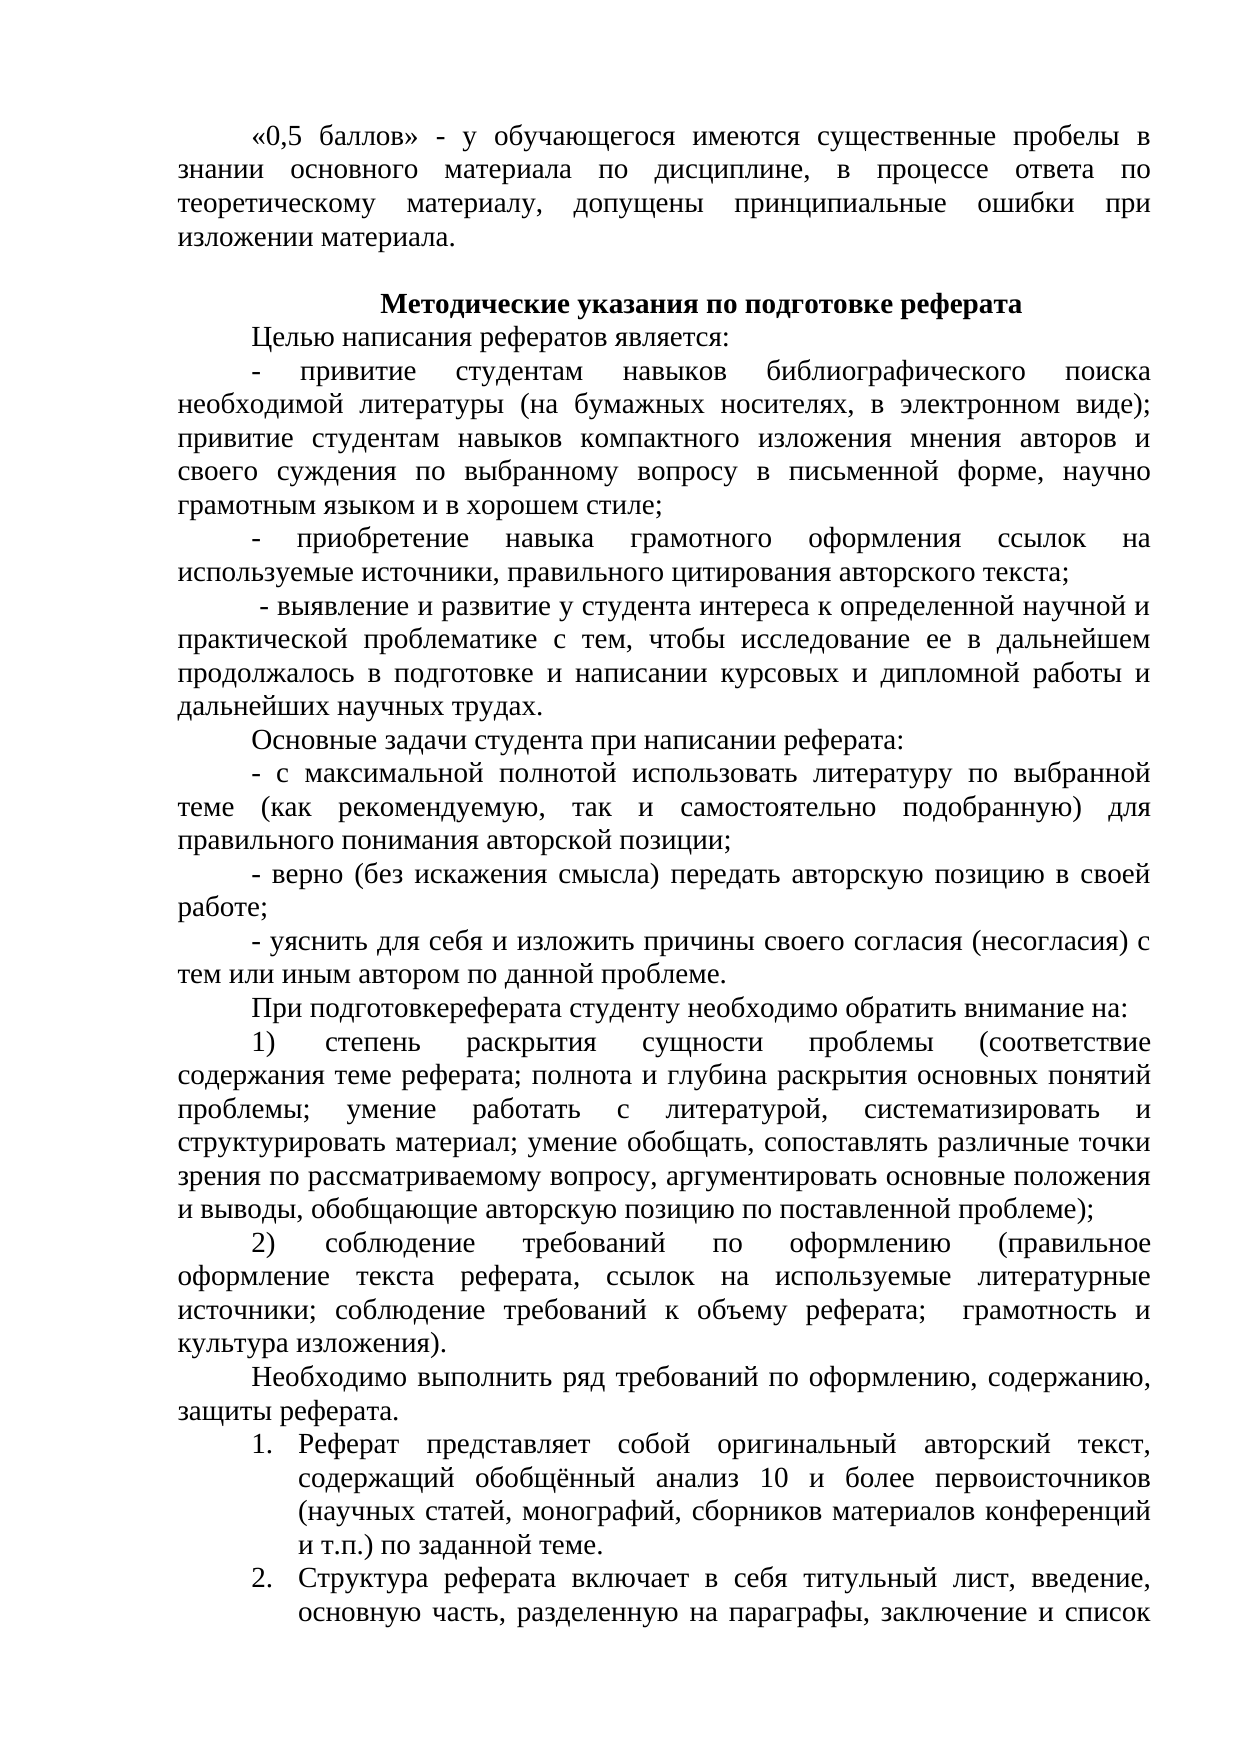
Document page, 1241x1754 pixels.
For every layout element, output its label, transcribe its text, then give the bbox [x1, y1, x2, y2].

list степень раскрытия сущности проблемы (соответствие содержания теме реферата; полнота и глубина раскрытия основных понятий проблемы; умение работать с литературой, систематизировать и структурировать материал; умение обобщать, сопоставлять различные точки зрения по рассматриваемому вопросу, аргументировать основные положения и выводы, обобщающие авторскую позицию по поставленной проблеме); [177, 1024, 1152, 1225]
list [251, 1560, 1152, 1627]
text При подготовкереферата студенту необходимо обратить внимание на: [177, 990, 1152, 1024]
list соблюдение требований по оформлению (правильное оформление текста реферата, ссылок на используемые литературные источники; соблюдение требований к объему реферата; грамотность и культура изложения). [177, 1225, 1152, 1359]
text - приобретение навыка грамотного оформления ссылок на используемые источники, правильного цитирования авторского текста; [177, 521, 1152, 588]
text - привитие студентам навыков библиографического поиска необходимой литературы (на бумажных носителях, в электронном виде); привитие студентам навыков компактного изложения мнения авторов и своего суждения по выбранному вопросу в письменной форме, научно грамотным языком и в хорошем стиле; [177, 353, 1152, 521]
text - верно (без искажения смысла) передать авторскую позицию в своей работе; [177, 856, 1152, 923]
text «0,5 баллов» - у обучающегося имеются существенные пробелы в знании основного материала по дисциплине, в процессе ответа по теоретическому материалу, допущены принципиальные ошибки при изложении материала. [177, 118, 1152, 252]
text - уяснить для себя и изложить причины своего согласия (несогласия) с тем или иным автором по данной проблеме. [177, 923, 1152, 990]
text Необходимо выполнить ряд требований по оформлению, содержанию, защиты реферата. [177, 1359, 1152, 1426]
list Реферат представляет собой оригинальный авторский текст, содержащий обобщённый анализ 10 и более первоисточников (научных статей, монографий, сборников материалов конференций и т.п.) по заданной теме. [251, 1426, 1152, 1560]
text Методические указания по подготовке реферата [177, 286, 1152, 319]
text Целью написания рефератов является: [177, 319, 1152, 353]
text - с максимальной полнотой использовать литературу по выбранной теме (как рекомендуемую, так и самостоятельно подобранную) для правильного понимания авторской позиции; [177, 755, 1152, 856]
text Основные задачи студента при написании реферата: [177, 722, 1152, 755]
text - выявление и развитие у студента интереса к определенной научной и практической проблематике с тем, чтобы исследование ее в дальнейшем продолжалось в подготовке и написании курсовых и дипломной работы и дальнейших научных трудах. [177, 588, 1152, 722]
